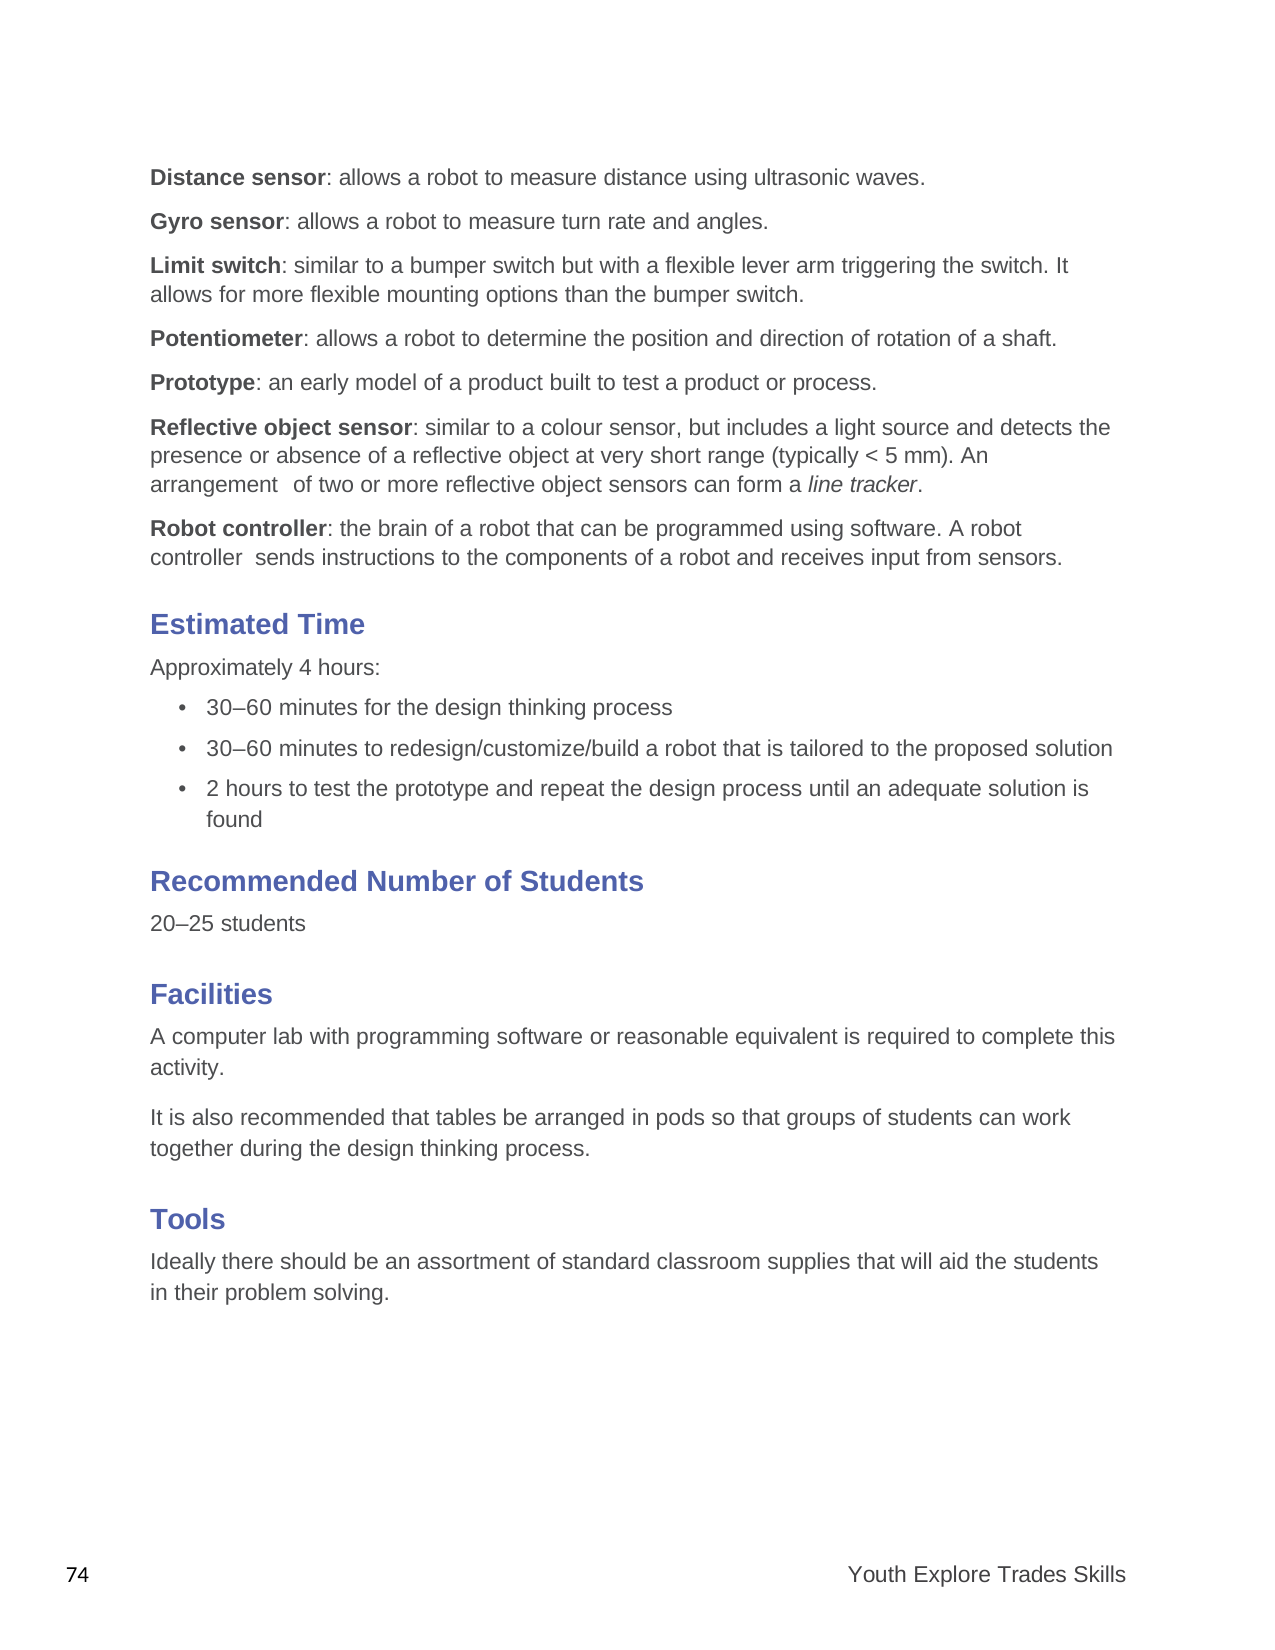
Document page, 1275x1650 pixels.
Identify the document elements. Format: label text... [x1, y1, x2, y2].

text Potentiometer: allows a robot to determine the position and direction of rotation of a shaft. [150, 325, 1183, 351]
subtitle Tools [150, 1202, 1183, 1235]
list 30–60 minutes to redesign/customize/build a robot that is tailored to the proposed solution [178, 735, 1183, 761]
text It is also recommended that tables be arranged in pods so that groups of students can work together during the design thinking process. [150, 1104, 1119, 1161]
list 2 hours to test the prototype and repeat the design process until an adequate solution is found [178, 775, 1094, 833]
text Prototype: an early model of a product built to test a product or process. [150, 369, 1183, 396]
list 30–60 minutes for the design thinking process [178, 694, 1183, 720]
text Robot controller: the brain of a robot that can be programmed using software. A robot controller sends instructions to the components of a robot and receives input from sensors. [150, 515, 1119, 571]
text Approximately 4 hours: [150, 653, 1183, 680]
text Reflective object sensor: similar to a colour sensor, but includes a light source and detects the presence or absence of a reflective object at very short range (typically < 5 mm). An arrangement of two or more reflective object sensors can form a line tracker. [150, 413, 1119, 498]
text Distance sensor: allows a robot to measure distance using ultrasonic waves. [150, 164, 1183, 190]
subtitle Facilities [150, 977, 1183, 1010]
subtitle Estimated Time [150, 607, 1183, 641]
text Gyro sensor: allows a robot to measure turn rate and angles. [150, 208, 1183, 234]
subtitle Recommended Number of Students [150, 864, 1183, 897]
text 20–25 students [150, 910, 1183, 936]
text Limit switch: similar to a bumper switch but with a flexible lever arm triggering the switch. It allows for more flexible mounting options than the bumper switch. [150, 252, 1119, 307]
text Ideally there should be an assortment of standard classroom supplies that will aid the students in their problem solving. [150, 1248, 1102, 1306]
text A computer lab with programming software or reasonable equivalent is required to complete this activity. [150, 1023, 1119, 1081]
